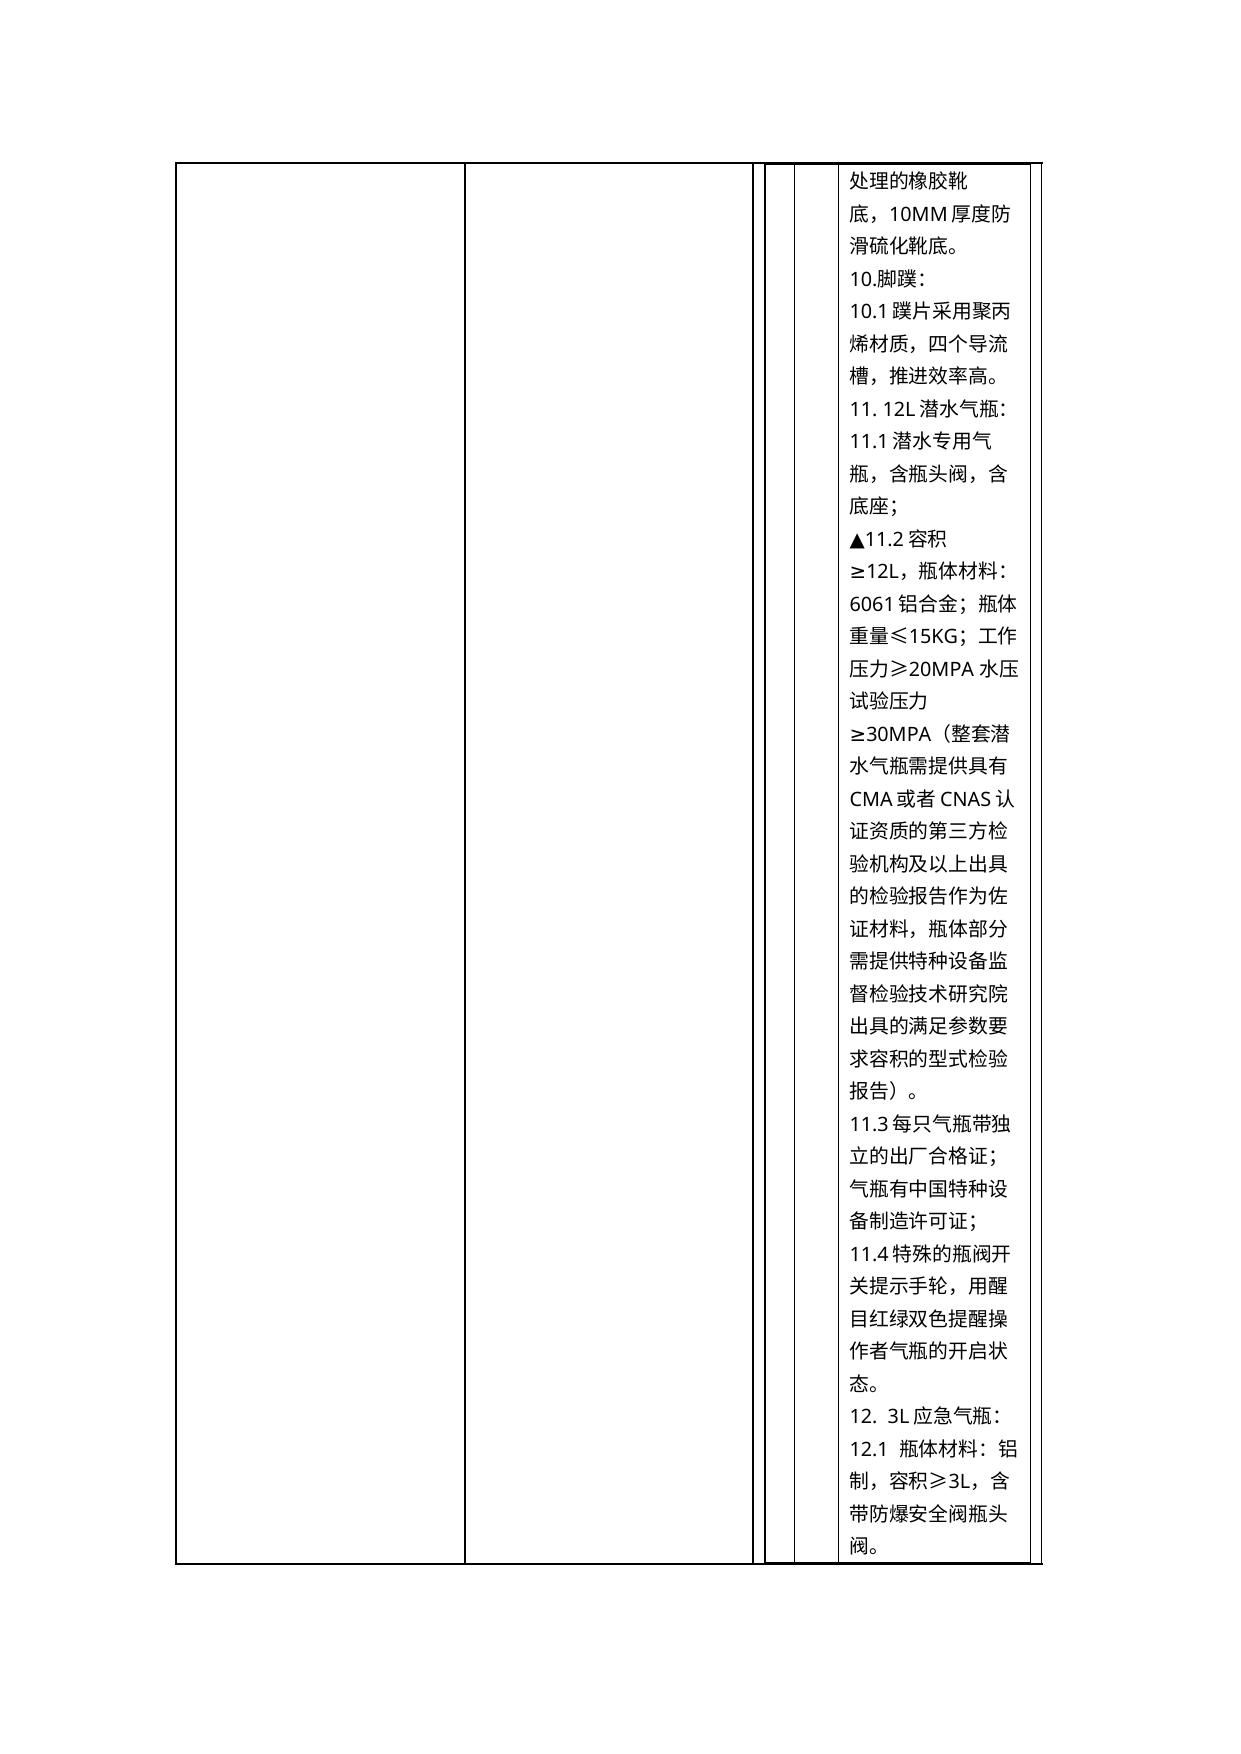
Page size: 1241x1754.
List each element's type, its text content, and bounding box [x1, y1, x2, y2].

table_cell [754, 164, 764, 1563]
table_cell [766, 165, 794, 1562]
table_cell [795, 165, 838, 1562]
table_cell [839, 165, 1030, 1562]
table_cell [1031, 164, 1041, 1563]
table_cell 1 [177, 164, 464, 1563]
table_cell [466, 164, 752, 1563]
